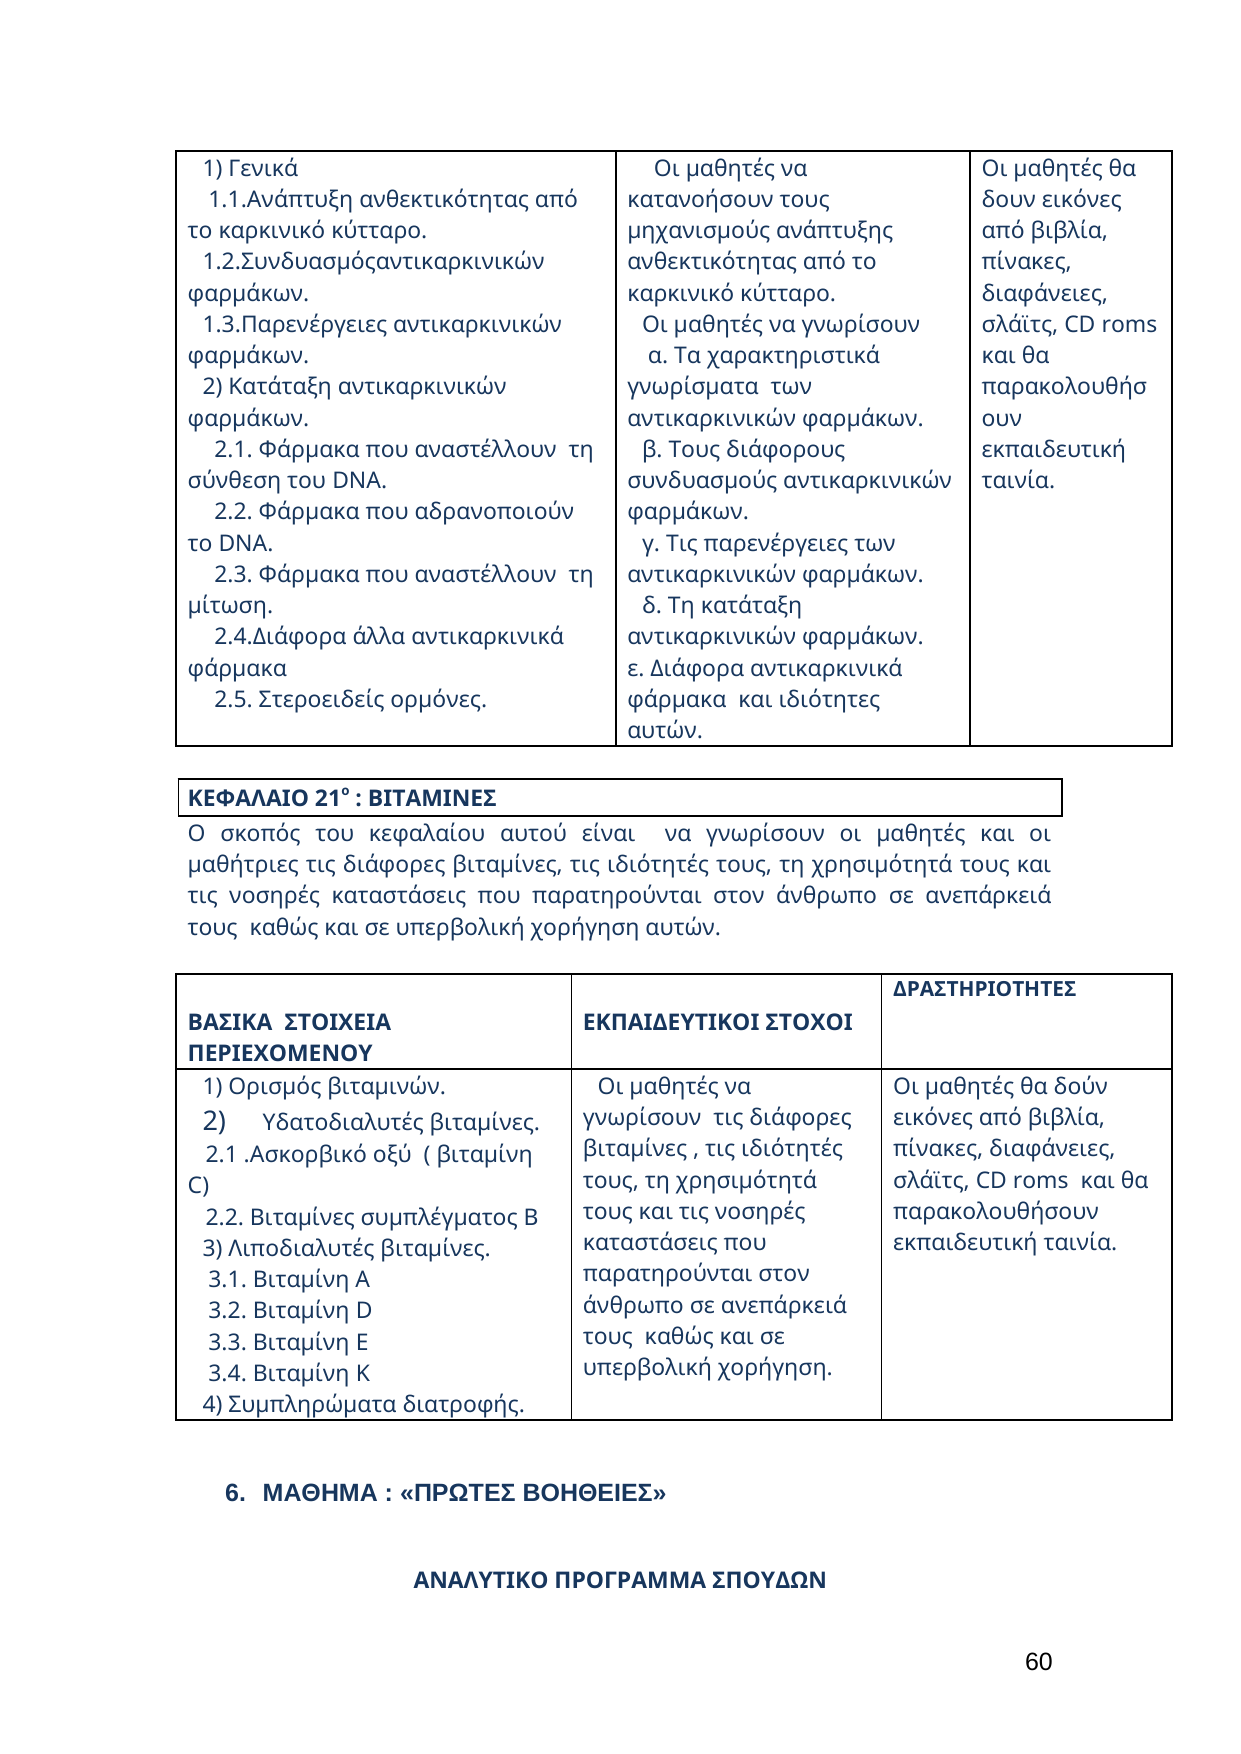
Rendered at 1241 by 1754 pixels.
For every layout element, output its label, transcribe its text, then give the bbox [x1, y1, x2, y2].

table_cell Οι μαθητές θα δουν εικόνες από βιβλία, πίνακες, διαφάνειες, σλάϊτς, CD roms και θα παρακολουθήσουν εκπαιδευτική ταινία. [971, 152, 1171, 745]
table_cell 1) Γενικά 1.1.Ανάπτυξη ανθεκτικότητας από το καρκινικό κύτταρο. 1.2.Συνδυασμόςαντικαρκινικών φαρμάκων. 1.3.Παρενέργειες αντικαρκινικών φαρμάκων. 2) Κατάταξη αντικαρκινικών φαρμάκων. 2.1. Φάρμακα που αναστέλλουν τη σύνθεση του DNA. 2.2. Φάρμακα που αδρανοποιούν το DNA. 2.3. Φάρμακα που αναστέλλουν τη μίτωση. 2.4.Διάφορα άλλα αντικαρκινικά φάρμακα 2.5. Στεροειδείς ορμόνες. [177, 152, 615, 745]
table_cell 1) Ορισμός βιταμινών. Υδατοδιαλυτές βιταμίνες. 2.1 .Ασκορβικό οξύ ( βιταμίνη C) 2.2. Βιταμίνες συμπλέγματος Β 3) Λιποδιαλυτές βιταμίνες. 3.1. Βιταμίνη Α 3.2. Βιταμίνη D 3.3. Βιταμίνη E 3.4. Βιταμίνη K 4) Συμπληρώματα διατροφής. [177, 1070, 571, 1419]
text Ο σκοπός του κεφαλαίου αυτού είναι να γνωρίσουν οι μαθητές και οι μαθήτριες τις διάφορες βιταμίνες, τις ιδιότητές τους, τη χρησιμότητά τους και τις νοσηρές καταστάσεις που παρατηρούνται στον άνθρωπο σε ανεπάρκειά τους καθώς και σε υπερβολική χορήγηση αυτών. [187, 817, 1053, 942]
subtitle ΜΑΘΗΜΑ : «ΠΡΩΤΕΣ ΒΟΗΘΕΙΕΣ» [225, 1478, 1053, 1507]
table_cell Οι μαθητές να γνωρίσουν τις διάφορες βιταμίνες , τις ιδιότητές τους, τη χρησιμότητά τους και τις νοσηρές καταστάσεις που παρατηρούνται στον άνθρωπο σε ανεπάρκειά τους καθώς και σε υπερβολική χορήγηση. [572, 1070, 881, 1419]
table_cell Οι μαθητές να κατανοήσουν τους μηχανισμούς ανάπτυξης ανθεκτικότητας από το καρκινικό κύτταρο. Οι μαθητές να γνωρίσουν α. Τα χαρακτηριστικά γνωρίσματα των αντικαρκινικών φαρμάκων. β. Τους διάφορους συνδυασμούς αντικαρκινικών φαρμάκων. γ. Τις παρενέργειες των αντικαρκινικών φαρμάκων. δ. Τη κατάταξη αντικαρκινικών φαρμάκων. ε. Διάφορα αντικαρκινικά φάρμακα και ιδιότητες αυτών. [617, 152, 969, 745]
table_cell Οι μαθητές θα δούν εικόνες από βιβλία, πίνακες, διαφάνειες, σλάϊτς, CD roms και θα παρακολουθήσουν εκπαιδευτική ταινία. [882, 1070, 1171, 1419]
table_header ΕΚΠΑΙΔΕΥΤΙΚΟΙ ΣΤΟΧΟΙ [572, 975, 881, 1068]
text ΚΕΦΑΛΑΙΟ 21ο : ΒΙΤΑΜΙΝΕΣ [179, 780, 1061, 815]
text ΑΝΑΛΥΤΙΚΟ ΠΡΟΓΡΑΜΜΑ ΣΠΟΥΔΩΝ [187, 1564, 1053, 1596]
table_header ΔΡΑΣΤΗΡΙΟΤΗΤΕΣ [882, 975, 1171, 1068]
table_header ΒΑΣΙΚΑ ΣΤΟΙΧΕΙΑ ΠΕΡΙΕΧΟΜΕΝΟΥ [177, 975, 571, 1068]
